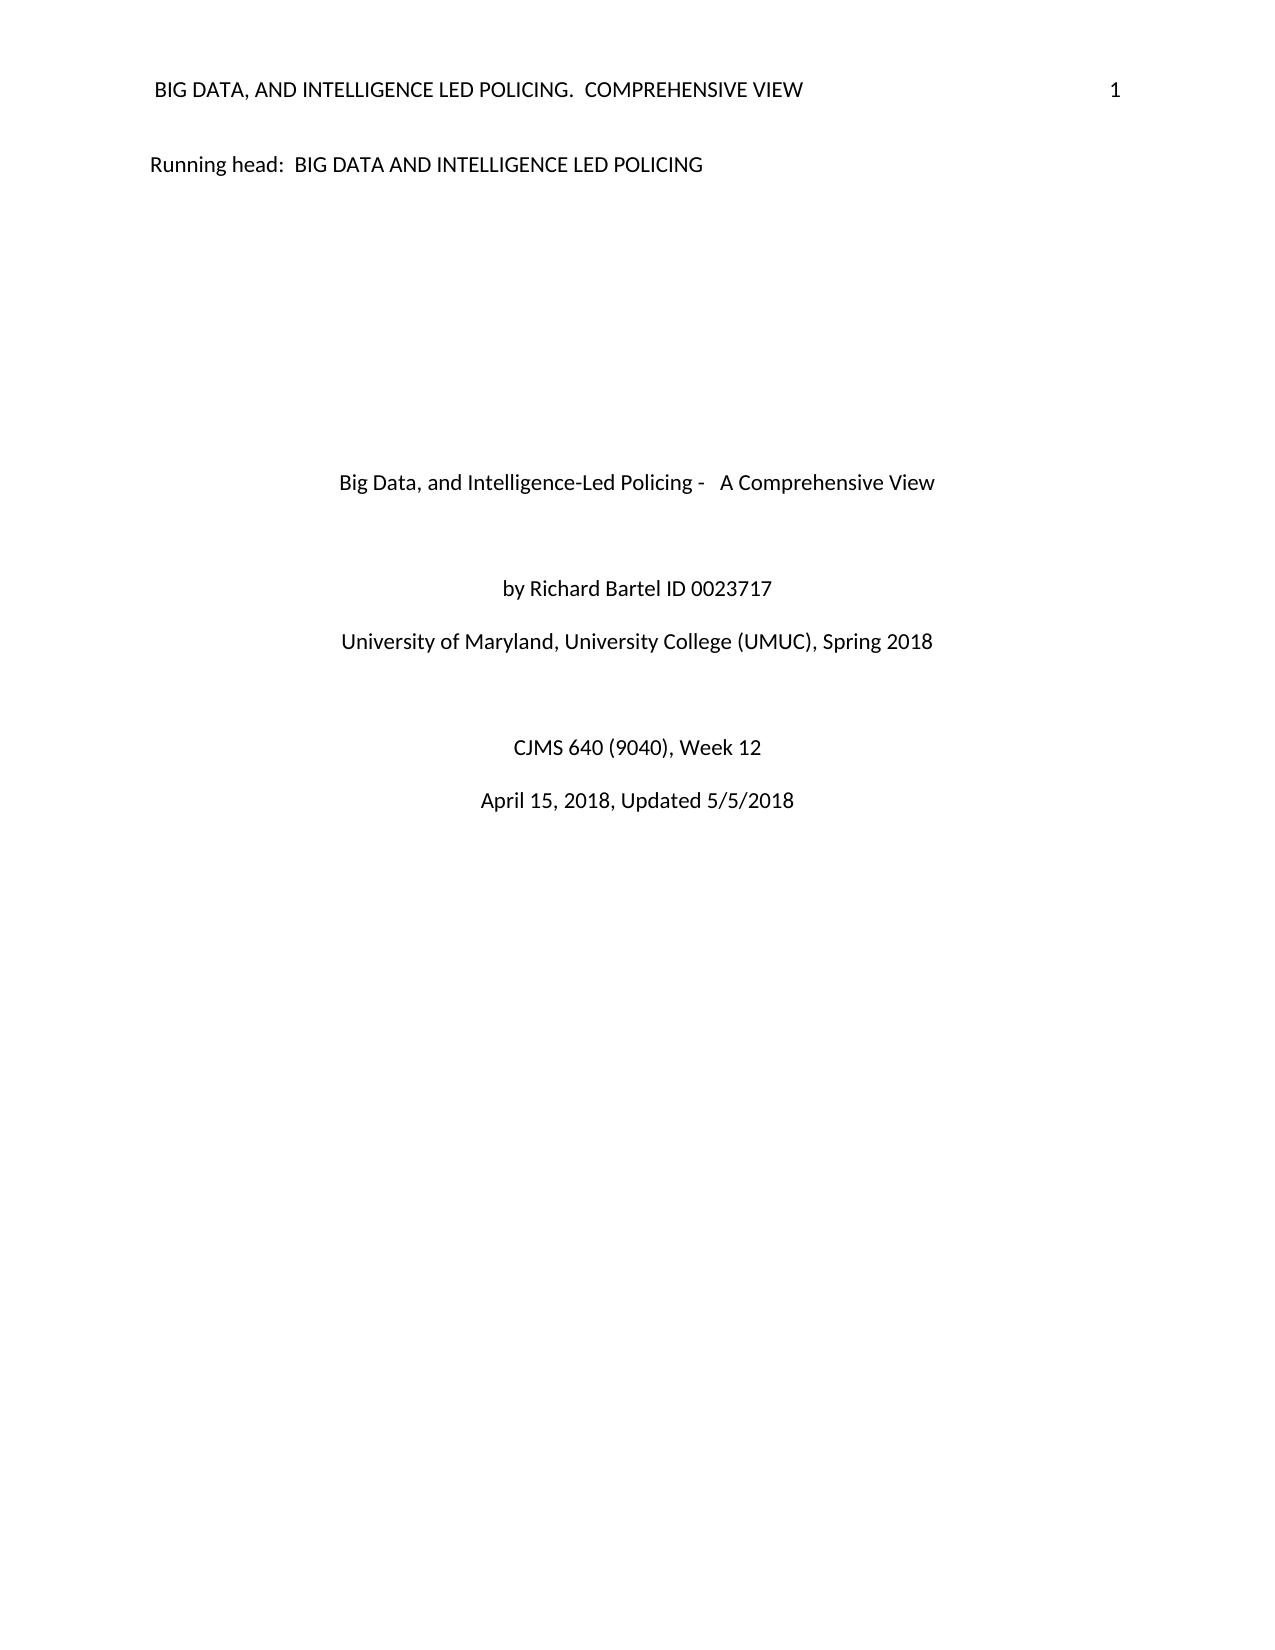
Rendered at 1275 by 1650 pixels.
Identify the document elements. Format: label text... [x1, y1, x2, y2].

text Running head: BIG DATA AND INTELLIGENCE LED POLICING [150, 150, 1125, 178]
text University of Maryland, University College (UMUC), Spring 2018 [150, 627, 1125, 655]
text by Richard Bartel ID 0023717 [150, 574, 1125, 602]
text April 15, 2018, Updated 5/5/2018 [150, 786, 1125, 814]
text Big Data, and Intelligence-Led Policing - A Comprehensive View [150, 468, 1125, 496]
text CJMS 640 (9040), Week 12 [150, 733, 1125, 761]
